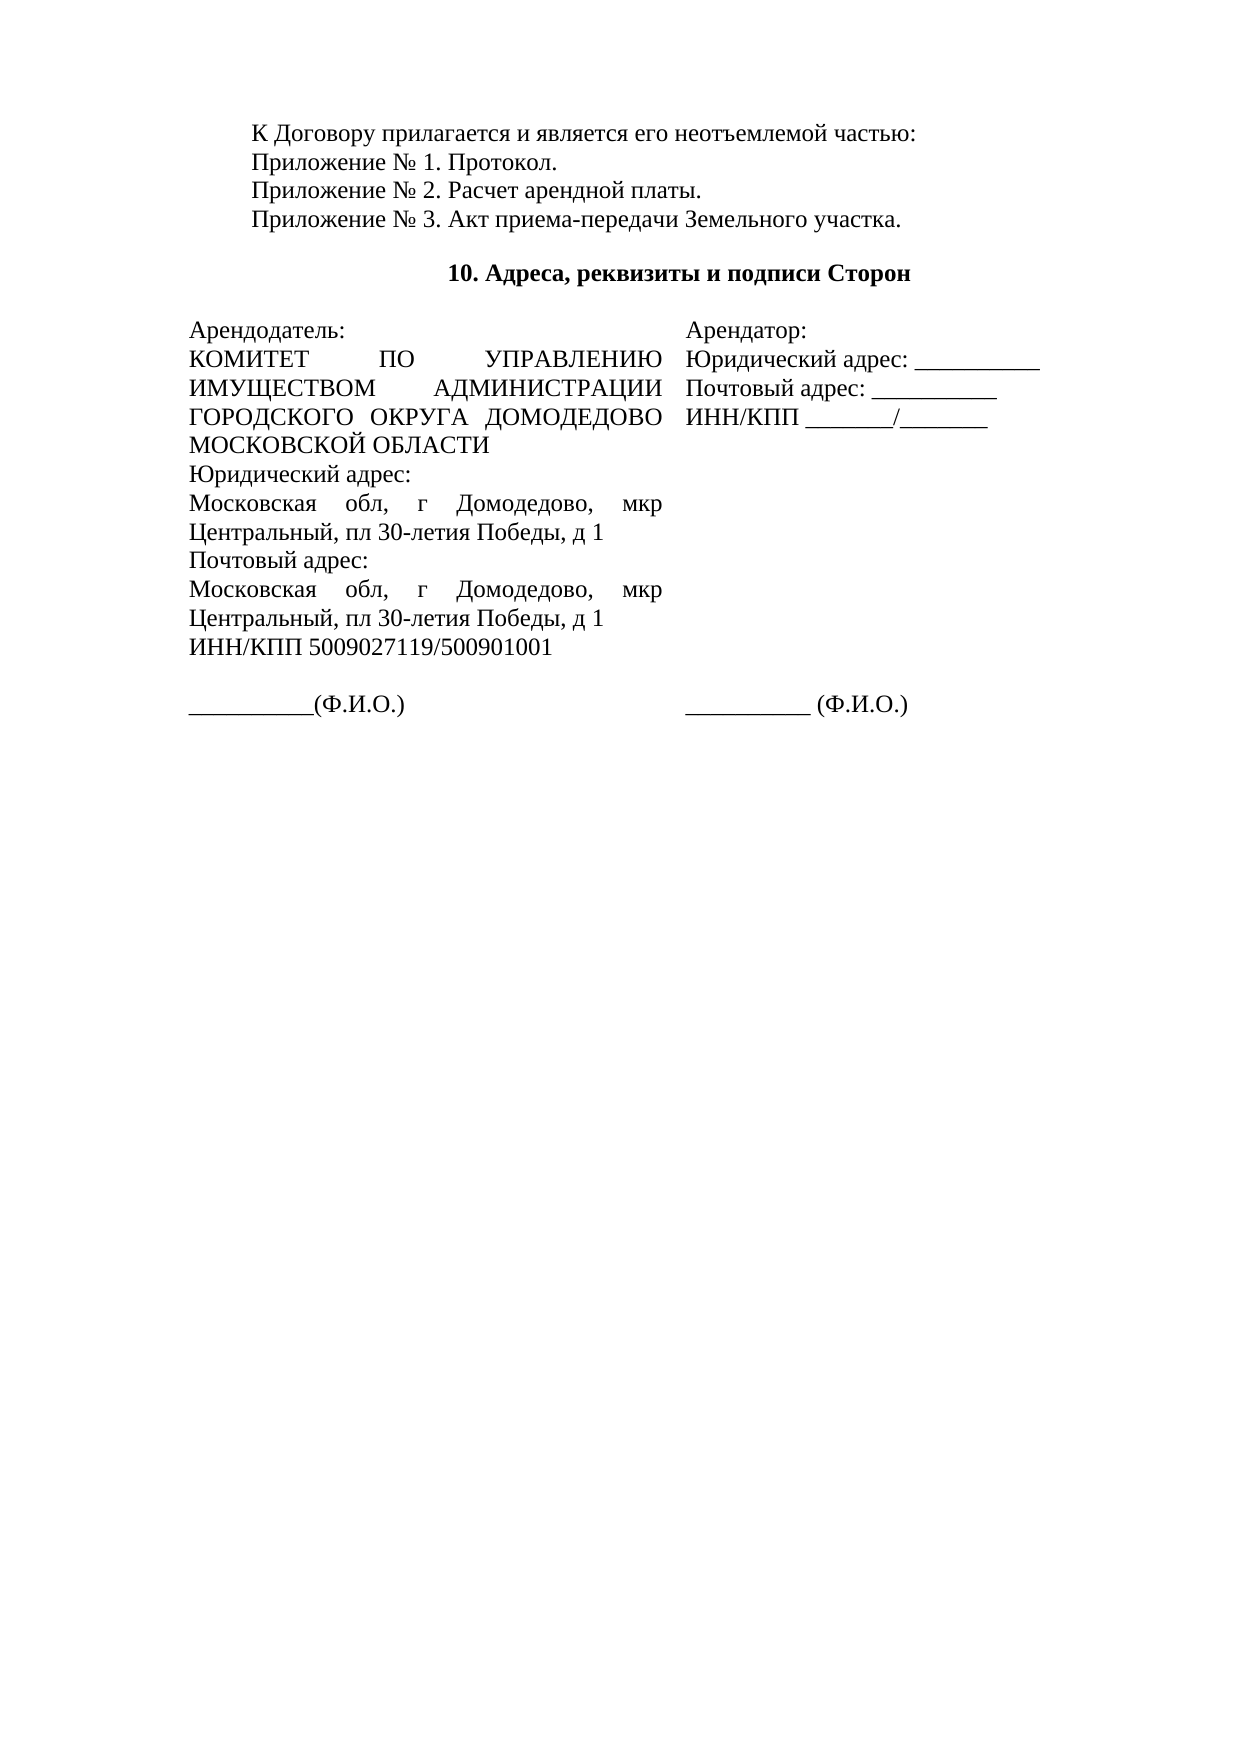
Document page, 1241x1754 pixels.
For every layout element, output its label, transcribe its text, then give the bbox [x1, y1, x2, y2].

text Приложение № 2. Расчет арендной платы. [177, 176, 1181, 204]
table_header Арендодатель: КОМИТЕТ ПО УПРАВЛЕНИЮ ИМУЩЕСТВОМ АДМИНИСТРАЦИИ ГОРОДСКОГО ОКРУГА ДОМОДЕДОВО МОСКОВСКОЙ ОБЛАСТИ Юридический адрес: Московская обл, г Домодедово, мкр Центральный, пл 30-летия Победы, д 1 Почтовый адрес: Московская обл, г Домодедово, мкр Центральный, пл 30-летия Победы, д 1 ИНН/КПП 5009027119/500901001 [177, 316, 674, 689]
table_cell __________ (Ф.И.О.) [674, 689, 1171, 747]
text К Договору прилагается и является его неотъемлемой частью: [177, 118, 1181, 147]
table_cell __________(Ф.И.О.) [177, 689, 674, 747]
table_header Арендатор: Юридический адрес: __________ Почтовый адрес: __________ ИНН/КПП _______/_______ [674, 316, 1171, 689]
text Приложение № 1. Протокол. [177, 147, 1181, 176]
text Приложение № 3. Акт приема-передачи Земельного участка. [177, 204, 1181, 233]
text 10. Адреса, реквизиты и подписи Сторон [177, 258, 1181, 287]
